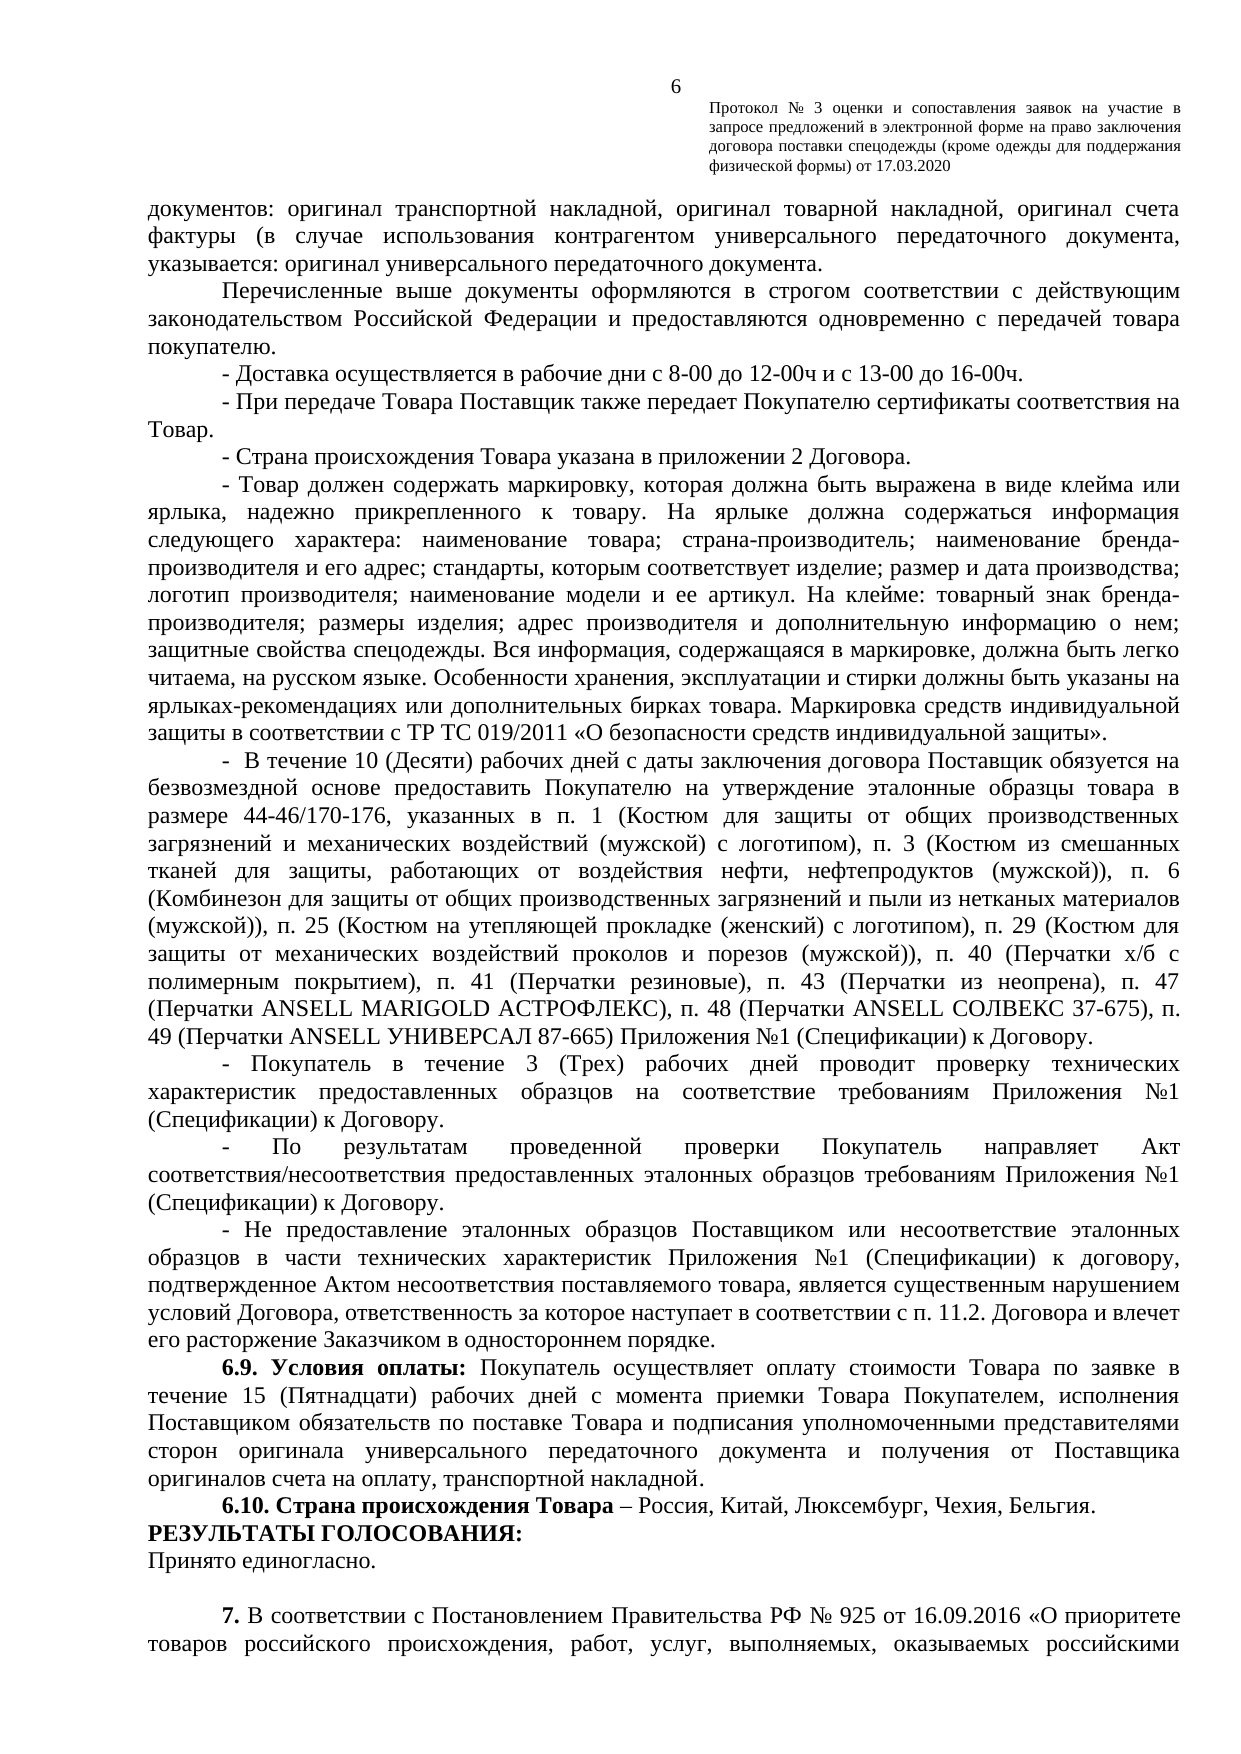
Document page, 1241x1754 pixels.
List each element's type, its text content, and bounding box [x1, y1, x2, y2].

list Принято единогласно. [148, 1546, 1181, 1574]
text - Страна происхождения Товара указана в приложении 2 Договора. [148, 442, 1181, 470]
text - Не предоставление эталонных образцов Поставщиком или несоответствие эталонных образцов в части технических характеристик Приложения №1 (Спецификации) к договору, подтвержденное Актом несоответствия поставляемого товара, является существенным нарушением условий Договора, ответственность за которое наступает в соответствии с п. 11.2. Договора и влечет его расторжение Заказчиком в одностороннем порядке. [148, 1215, 1181, 1353]
text 6.9. Условия оплаты: Покупатель осуществляет оплату стоимости Товара по заявке в течение 15 (Пятнадцати) рабочих дней с момента приемки Товара Покупателем, исполнения Поставщиком обязательств по поставке Товара и подписания уполномоченными представителями сторон оригинала универсального передаточного документа и получения от Поставщика оригиналов счета на оплату, транспортной накладной. [148, 1353, 1181, 1491]
text - По результатам проведенной проверки Покупатель направляет Акт соответствия/несоответствия предоставленных эталонных образцов требованиям Приложения №1 (Спецификации) к Договору. [148, 1132, 1181, 1215]
list РЕЗУЛЬТАТЫ ГОЛОСОВАНИЯ: [148, 1519, 1181, 1546]
text - При передаче Товара Поставщик также передает Покупателю сертификаты соответствия на Товар. [148, 387, 1181, 442]
text - Доставка осуществляется в рабочие дни с 8-00 до 12-00ч и с 13-00 до 16-00ч. [148, 359, 1181, 387]
text 6.10. Страна происхождения Товара – Россия, Китай, Люксембург, Чехия, Бельгия. [148, 1491, 1181, 1519]
text - В течение 10 (Десяти) рабочих дней с даты заключения договора Поставщик обязуется на безвозмездной основе предоставить Покупателю на утверждение эталонные образцы товара в размере 44-46/170-176, указанных в п. 1 (Костюм для защиты от общих производственных загрязнений и механических воздействий (мужской) с логотипом), п. 3 (Костюм из смешанных тканей для защиты, работающих от воздействия нефти, нефтепродуктов (мужской)), п. 6 (Комбинезон для защиты от общих производственных загрязнений и пыли из нетканых материалов (мужской)), п. 25 (Костюм на утепляющей прокладке (женский) с логотипом), п. 29 (Костюм для защиты от механических воздействий проколов и порезов (мужской)), п. 40 (Перчатки х/б с полимерным покрытием), п. 41 (Перчатки резиновые), п. 43 (Перчатки из неопрена), п. 47 (Перчатки ANSELL MARIGOLD АСТРОФЛЕКС), п. 48 (Перчатки ANSELL СОЛВЕКС 37-675), п. 49 (Перчатки ANSELL УНИВЕРСАЛ 87-665) Приложения №1 (Спецификации) к Договору. [148, 746, 1181, 1049]
text - Товар должен содержать маркировку, которая должна быть выражена в виде клейма или ярлыка, надежно прикрепленного к товару. На ярлыке должна содержаться информация следующего характера: наименование товара; страна-производитель; наименование бренда-производителя и его адрес; стандарты, которым соответствует изделие; размер и дата производства; логотип производителя; наименование модели и ее артикул. На клейме: товарный знак бренда-производителя; размеры изделия; адрес производителя и дополнительную информацию о нем; защитные свойства спецодежды. Вся информация, содержащаяся в маркировке, должна быть легко читаема, на русском языке. Особенности хранения, эксплуатации и стирки должны быть указаны на ярлыках-рекомендациях или дополнительных бирках товара. Маркировка средств индивидуальной защиты в соответствии с ТР ТС 019/2011 «О безопасности средств индивидуальной защиты». [148, 470, 1181, 746]
text Перечисленные выше документы оформляются в строгом соответствии с действующим законодательством Российской Федерации и предоставляются одновременно с передачей товара покупателю. [148, 277, 1181, 359]
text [148, 194, 1181, 277]
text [148, 1602, 1181, 1657]
text - Покупатель в течение 3 (Трех) рабочих дней проводит проверку технических характеристик предоставленных образцов на соответствие требованиям Приложения №1 (Спецификации) к Договору. [148, 1049, 1181, 1132]
